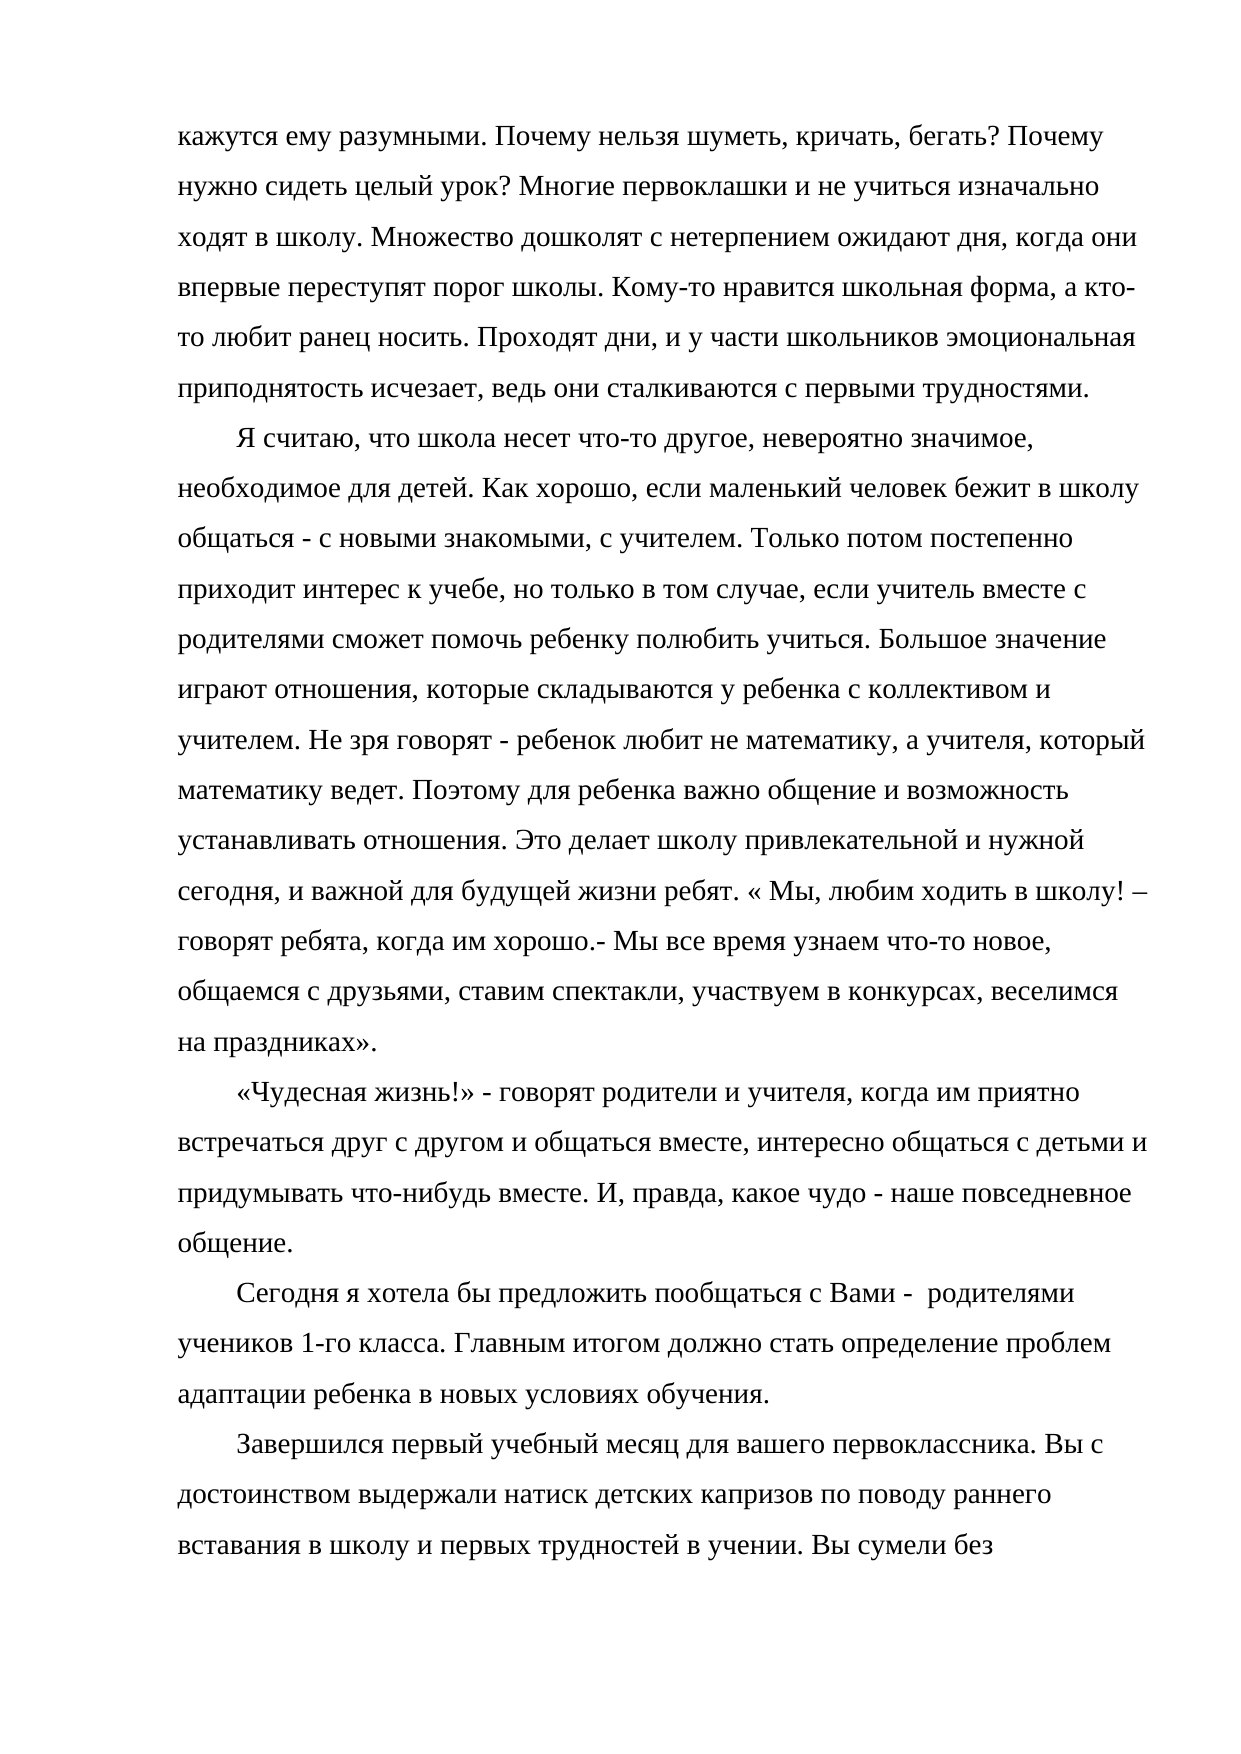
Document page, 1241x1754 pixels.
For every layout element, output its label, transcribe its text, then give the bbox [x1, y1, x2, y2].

text «Чудесная жизнь!» - говорят родители и учителя, когда им приятно встречаться друг с другом и общаться вместе, интересно общаться с детьми и придумывать что-нибудь вместе. И, правда, какое чудо - наше повседневное общение. [177, 1074, 1152, 1258]
text Я считаю, что школа несет что-то другое, невероятно значимое, необходимое для детей. Как хорошо, если маленький человек бежит в школу общаться - с новыми знакомыми, с учителем. Только потом постепенно приходит интерес к учебе, но только в том случае, если учитель вместе с родителями сможет помочь ребенку полюбить учиться. Большое значение играют отношения, которые складываются у ребенка с коллективом и учителем. Не зря говорят - ребенок любит не математику, а учителя, который математику ведет. Поэтому для ребенка важно общение и возможность устанавливать отношения. Это делает школу привлекательной и нужной сегодня, и важной для будущей жизни ребят. « Мы, любим ходить в школу! – говорят ребята, когда им хорошо.- Мы все время узнаем что-то новое, общаемся с друзьями, ставим спектакли, участвуем в конкурсах, веселимся на праздниках». [177, 420, 1152, 1057]
text Сегодня я хотела бы предложить пообщаться с Вами - родителями учеников 1-го класса. Главным итогом должно стать определение проблем адаптации ребенка в новых условиях обучения. [177, 1275, 1152, 1409]
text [177, 118, 1152, 403]
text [177, 1426, 1152, 1560]
